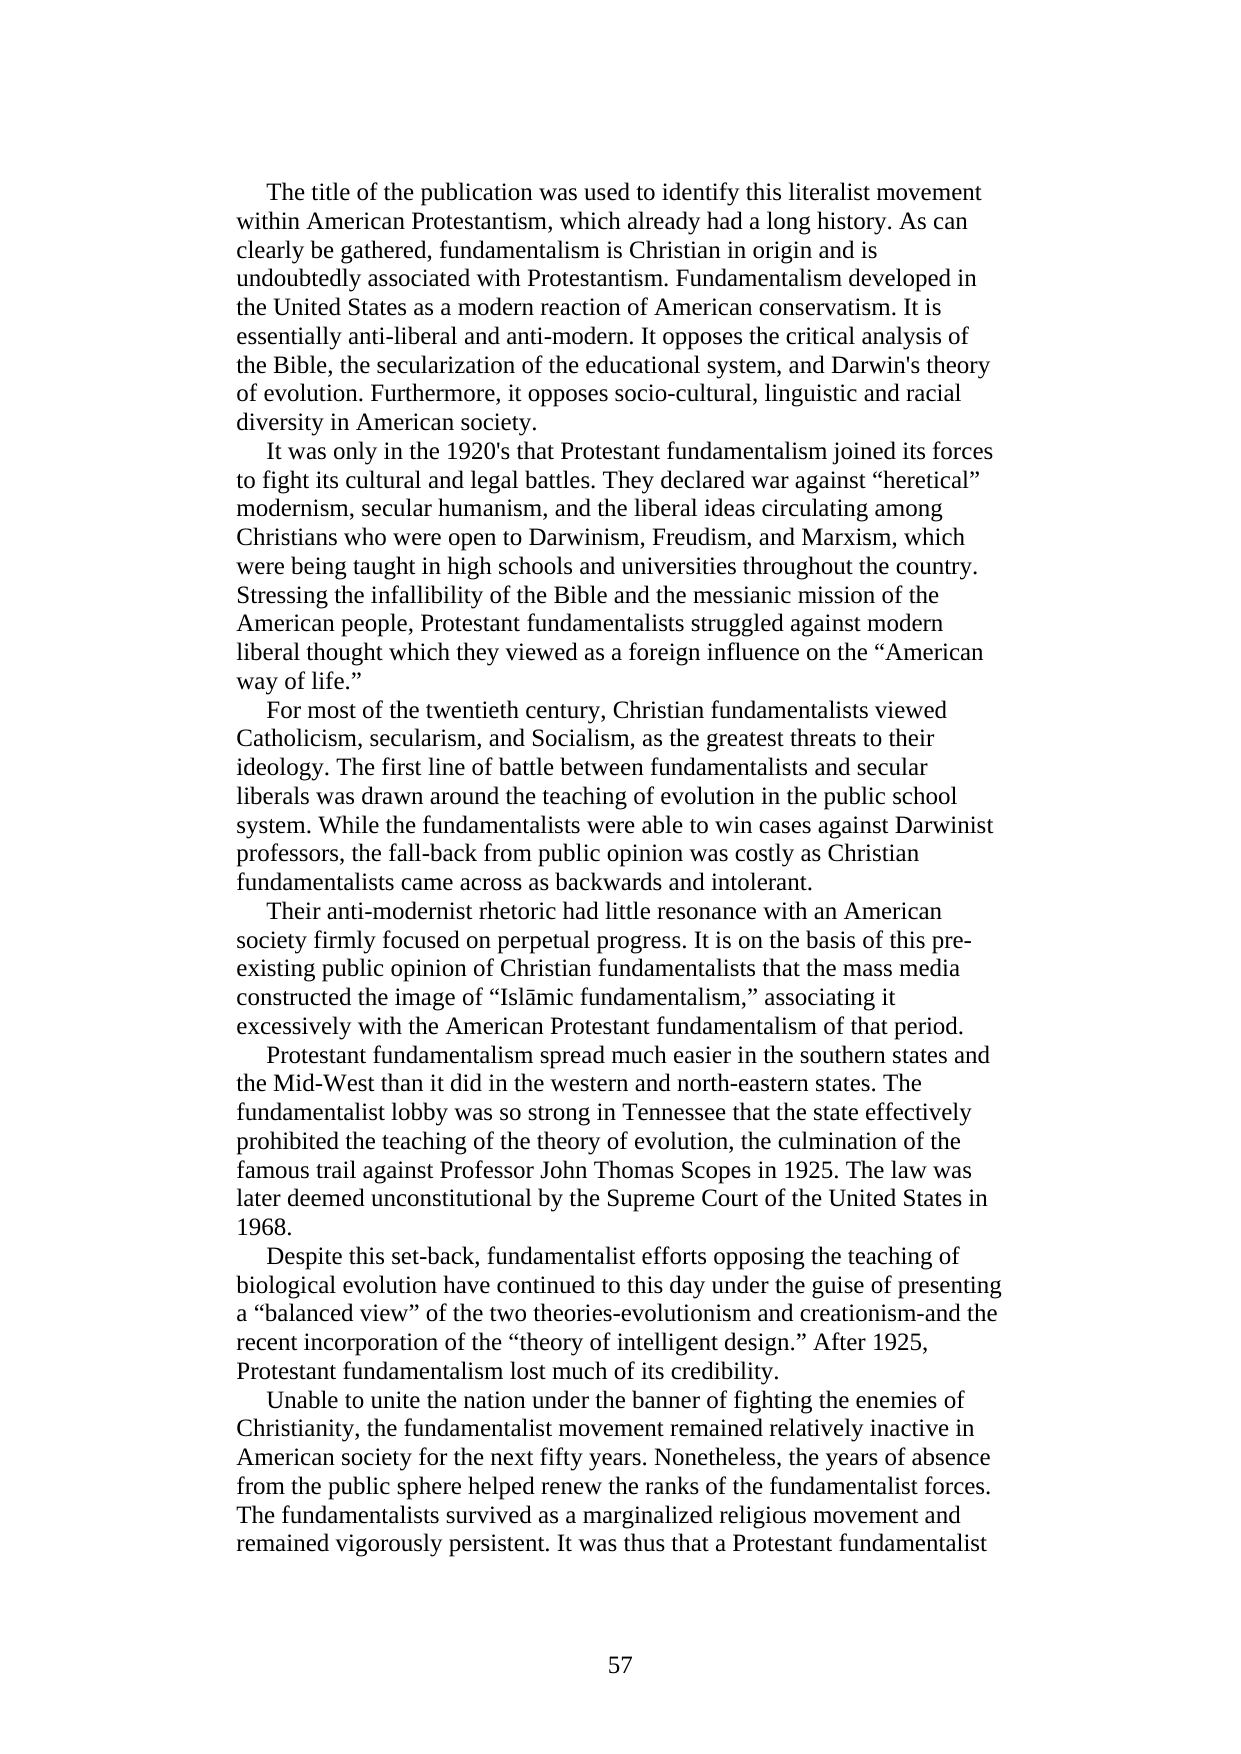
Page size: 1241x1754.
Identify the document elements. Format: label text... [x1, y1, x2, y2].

text Their anti-modernist rhetoric had little resonance with an American society firmly focused on perpetual progress. It is on the basis of this pre-existing public opinion of Christian fundamentalists that the mass media constructed the image of “Islāmic fundamentalism,” associating it excessively with the American Protestant fundamentalism of that period. [236, 896, 1004, 1040]
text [236, 1385, 1004, 1557]
text For most of the twentieth century, Christian fundamentalists viewed Catholicism, secularism, and Socialism, as the greatest threats to their ideology. The first line of battle between fundamentalists and secular liberals was drawn around the teaching of evolution in the public school system. While the fundamentalists were able to win cases against Darwinist professors, the fall-back from public opinion was costly as Christian fundamentalists came across as backwards and intolerant. [236, 695, 1004, 896]
text Protestant fundamentalism spread much easier in the southern states and the Mid-West than it did in the western and north-eastern states. The fundamentalist lobby was so strong in Tennessee that the state effectively prohibited the teaching of the theory of evolution, the culmination of the famous trail against Professor John Thomas Scopes in 1925. The law was later deemed unconstitutional by the Supreme Court of the United States in 1968. [236, 1040, 1004, 1241]
text It was only in the 1920's that Protestant fundamentalism joined its forces to fight its cultural and legal battles. They declared war against “heretical” modernism, secular humanism, and the liberal ideas circulating among Christians who were open to Darwinism, Freudism, and Marxism, which were being taught in high schools and universities throughout the country. Stressing the infallibility of the Bible and the messianic mission of the American people, Protestant fundamentalists struggled against modern liberal thought which they viewed as a foreign influence on the “American way of life.” [236, 436, 1004, 695]
text The title of the publication was used to identify this literalist movement within American Protestantism, which already had a long history. As can clearly be gathered, fundamentalism is Christian in origin and is undoubtedly associated with Protestantism. Fundamentalism developed in the United States as a modern reaction of American conservatism. It is essentially anti-liberal and anti-modern. It opposes the critical analysis of the Bible, the secularization of the educational system, and Darwin's theory of evolution. Furthermore, it opposes socio-cultural, linguistic and racial diversity in American society. [236, 177, 1004, 436]
text Despite this set-back, fundamentalist efforts opposing the teaching of biological evolution have continued to this day under the guise of presenting a “balanced view” of the two theories-evolutionism and creationism-and the recent incorporation of the “theory of intelligent design.” After 1925, Protestant fundamentalism lost much of its credibility. [236, 1241, 1004, 1385]
